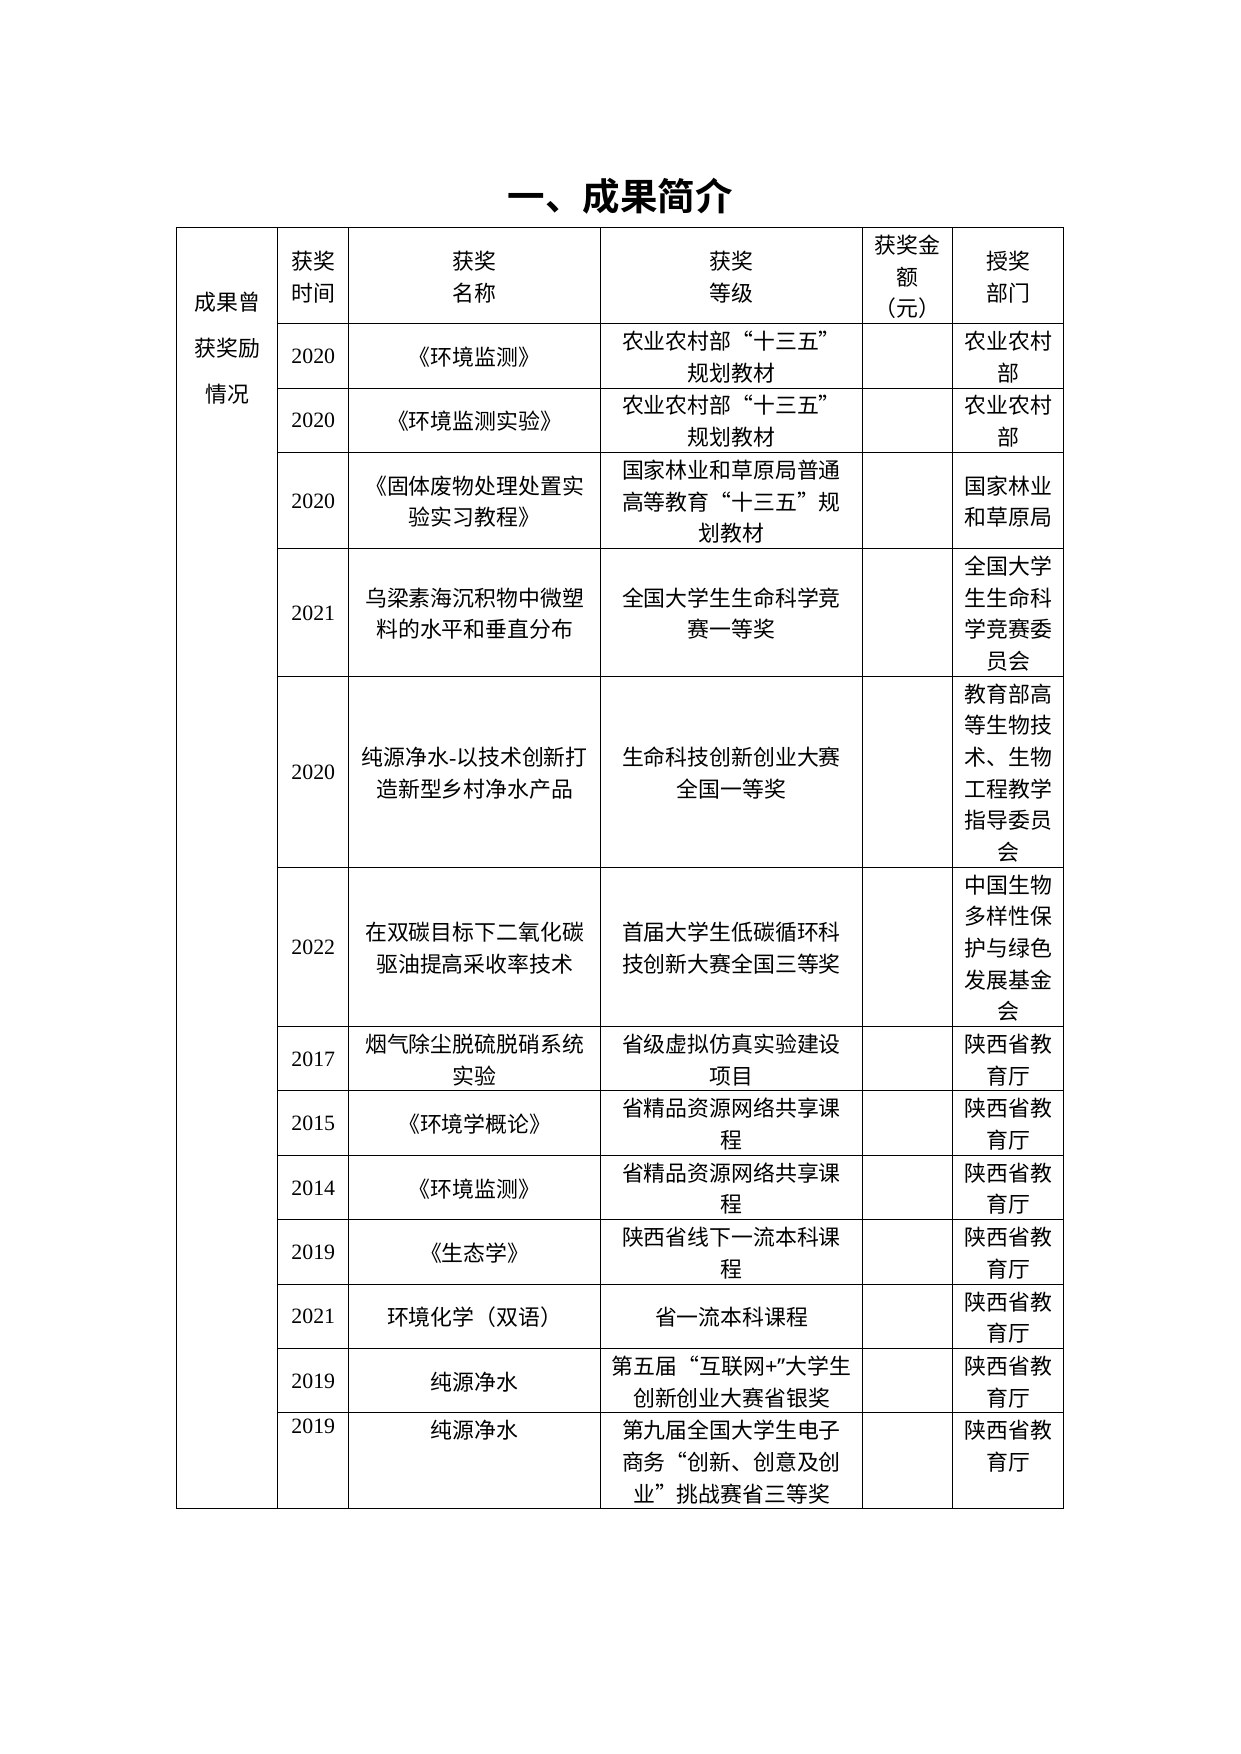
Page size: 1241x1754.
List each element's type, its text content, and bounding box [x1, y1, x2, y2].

table_cell 2020 [278, 677, 348, 867]
table_header 获奖金额（元） [863, 228, 952, 323]
table_cell 纯源净水 [349, 1349, 600, 1412]
table_cell 第五届“互联网+”大学生创新创业大赛省银奖 [601, 1349, 862, 1412]
table_cell 纯源净水 [349, 1413, 600, 1508]
table_cell 2020 [278, 453, 348, 548]
table_cell 《环境监测》 [349, 324, 600, 387]
table_cell 首届大学生低碳循环科技创新大赛全国三等奖 [601, 868, 862, 1026]
table_cell 省精品资源网络共享课程 [601, 1156, 862, 1219]
table_cell 2019 [278, 1413, 348, 1508]
table_cell 2021 [278, 549, 348, 676]
table_cell [863, 1220, 952, 1283]
table_cell 农业农村部 [953, 324, 1063, 387]
table_cell [863, 1413, 952, 1508]
table_cell 第九届全国大学生电子商务“创新、创意及创业”挑战赛省三等奖 [601, 1413, 862, 1508]
table_cell 2022 [278, 868, 348, 1026]
table_cell [863, 1349, 952, 1412]
table_cell 2019 [278, 1220, 348, 1283]
table_cell 《环境监测》 [349, 1156, 600, 1219]
table_cell 《环境学概论》 [349, 1091, 600, 1155]
table_cell 乌梁素海沉积物中微塑料的水平和垂直分布 [349, 549, 600, 676]
table_cell 2020 [278, 389, 348, 452]
table_cell 《生态学》 [349, 1220, 600, 1283]
table_cell 全国大学生生命科学竞赛委员会 [953, 549, 1063, 676]
table_cell 全国大学生生命科学竞赛一等奖 [601, 549, 862, 676]
table_header 成果曾 获奖励 情况 [177, 228, 277, 1508]
table_cell 省精品资源网络共享课程 [601, 1091, 862, 1155]
table_cell [863, 1091, 952, 1155]
table_cell [863, 453, 952, 548]
table_cell 陕西省教育厅 [953, 1413, 1063, 1508]
table_header 获奖 等级 [601, 228, 862, 323]
table_cell [863, 677, 952, 867]
table_cell [863, 1027, 952, 1090]
table_header 获奖 名称 [349, 228, 600, 323]
table_cell 陕西省教育厅 [953, 1285, 1063, 1348]
table_cell 2020 [278, 324, 348, 387]
table_cell [863, 868, 952, 1026]
table_cell 农业农村部“十三五”规划教材 [601, 389, 862, 452]
table_cell [863, 1285, 952, 1348]
table_header 获奖 时间 [278, 228, 348, 323]
text 一、成果简介 [187, 162, 1053, 227]
table_cell 2019 [278, 1349, 348, 1412]
table_cell 2014 [278, 1156, 348, 1219]
table_cell 农业农村部 [953, 389, 1063, 452]
table_cell 省一流本科课程 [601, 1285, 862, 1348]
table_cell 陕西省教育厅 [953, 1027, 1063, 1090]
table_cell 2017 [278, 1027, 348, 1090]
table_cell 2021 [278, 1285, 348, 1348]
table_cell [863, 549, 952, 676]
table_cell 陕西省教育厅 [953, 1220, 1063, 1283]
table_cell 教育部高等生物技术、生物工程教学指导委员会 [953, 677, 1063, 867]
table_cell [863, 324, 952, 387]
table_cell 中国生物多样性保护与绿色发展基金会 [953, 868, 1063, 1026]
table_cell 烟气除尘脱硫脱硝系统实验 [349, 1027, 600, 1090]
table_cell 国家林业和草原局普通高等教育“十三五”规划教材 [601, 453, 862, 548]
table_cell [863, 1156, 952, 1219]
table_cell 《固体废物处理处置实验实习教程》 [349, 453, 600, 548]
table_cell 纯源净水-以技术创新打造新型乡村净水产品 [349, 677, 600, 867]
table_cell 在双碳目标下二氧化碳驱油提高采收率技术 [349, 868, 600, 1026]
table_header 授奖 部门 [953, 228, 1063, 323]
table_cell 陕西省教育厅 [953, 1156, 1063, 1219]
table_cell 陕西省教育厅 [953, 1091, 1063, 1155]
table_cell 2015 [278, 1091, 348, 1155]
table_cell 陕西省教育厅 [953, 1349, 1063, 1412]
table_cell [863, 389, 952, 452]
table_cell 省级虚拟仿真实验建设项目 [601, 1027, 862, 1090]
table_cell 陕西省线下一流本科课程 [601, 1220, 862, 1283]
table_cell 农业农村部“十三五”规划教材 [601, 324, 862, 387]
table_cell 国家林业和草原局 [953, 453, 1063, 548]
table_cell 《环境监测实验》 [349, 389, 600, 452]
table_cell 环境化学（双语） [349, 1285, 600, 1348]
table_cell 生命科技创新创业大赛全国一等奖 [601, 677, 862, 867]
